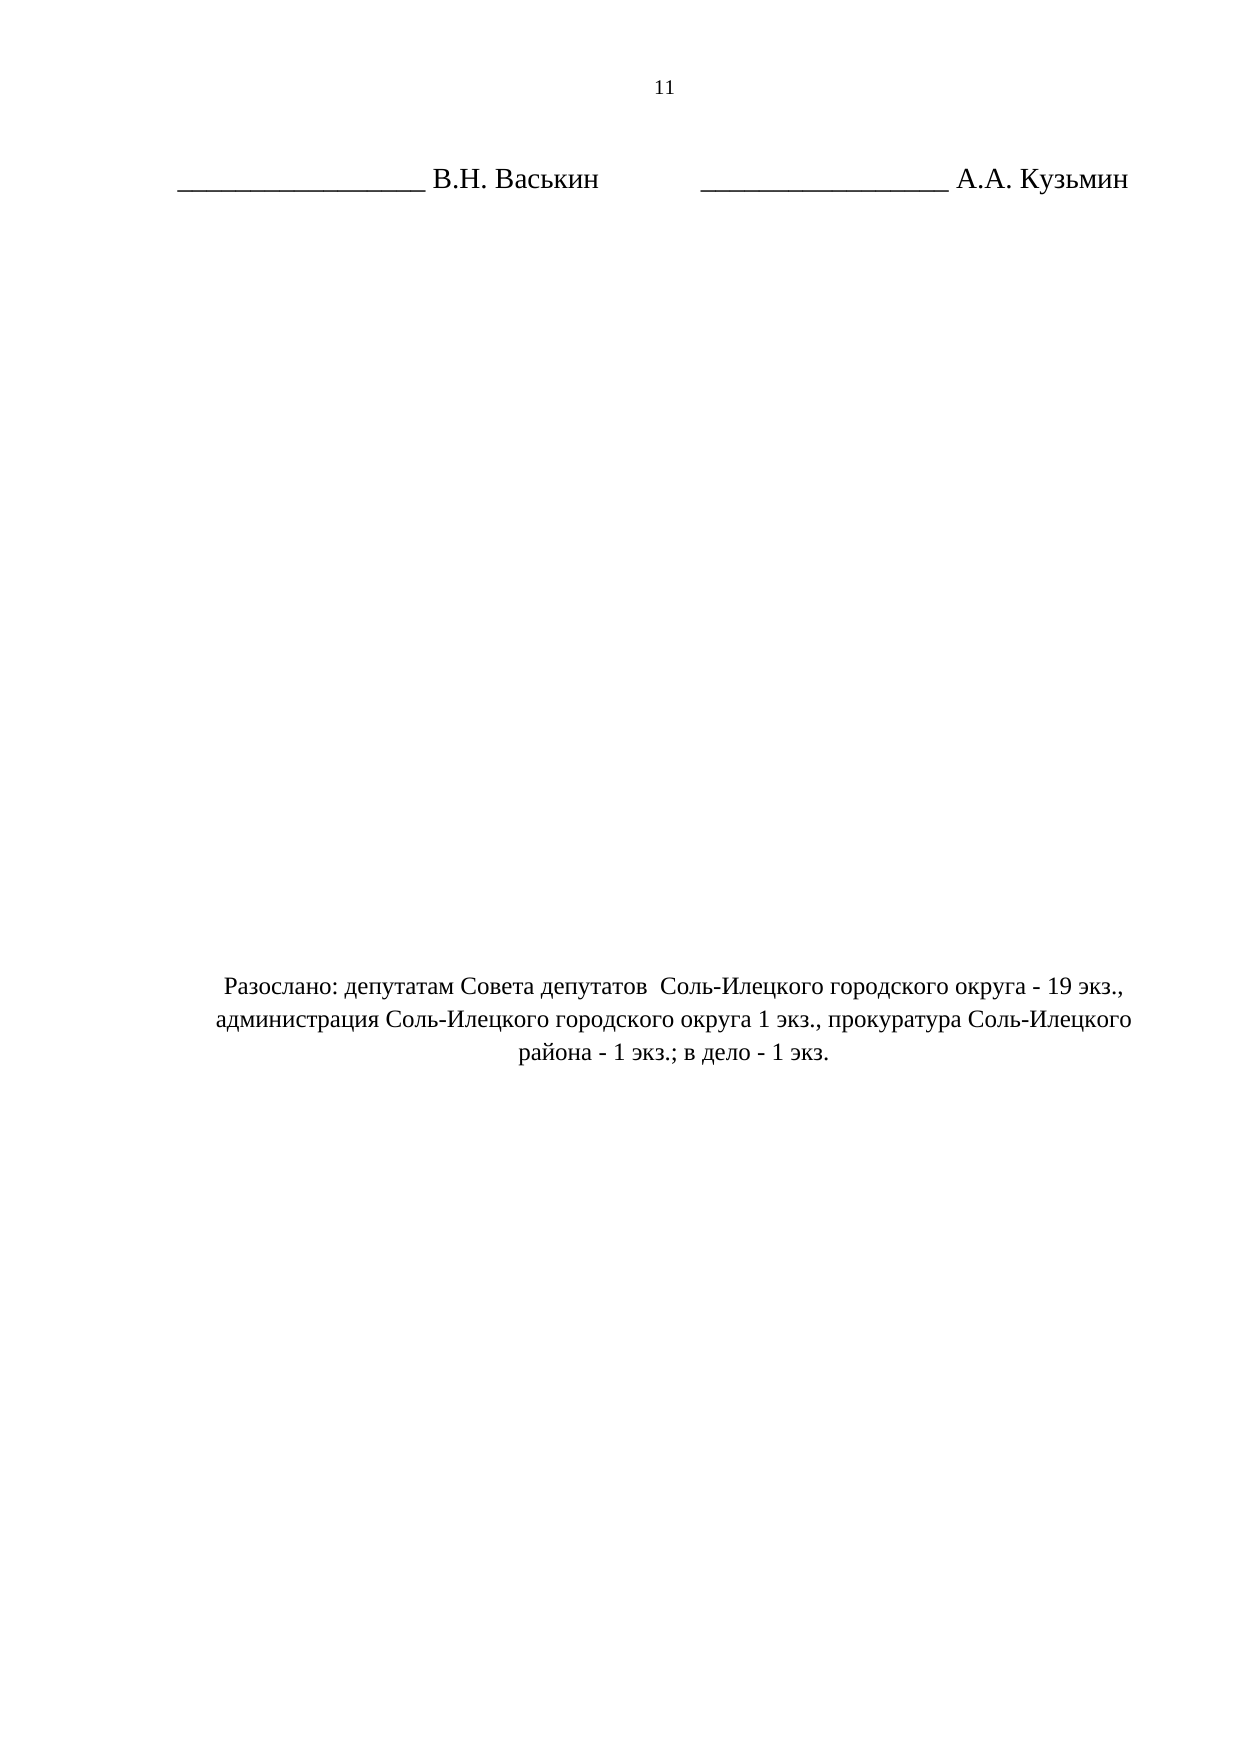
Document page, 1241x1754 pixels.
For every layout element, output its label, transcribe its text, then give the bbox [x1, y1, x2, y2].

text Разослано: депутатам Совета депутатов Соль-Илецкого городского округа - 19 экз., администрация Соль-Илецкого городского округа 1 экз., прокуратура Соль-Илецкого района - 1 экз.; в дело - 1 экз. [196, 971, 1152, 1066]
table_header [689, 123, 1213, 354]
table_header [166, 123, 689, 354]
